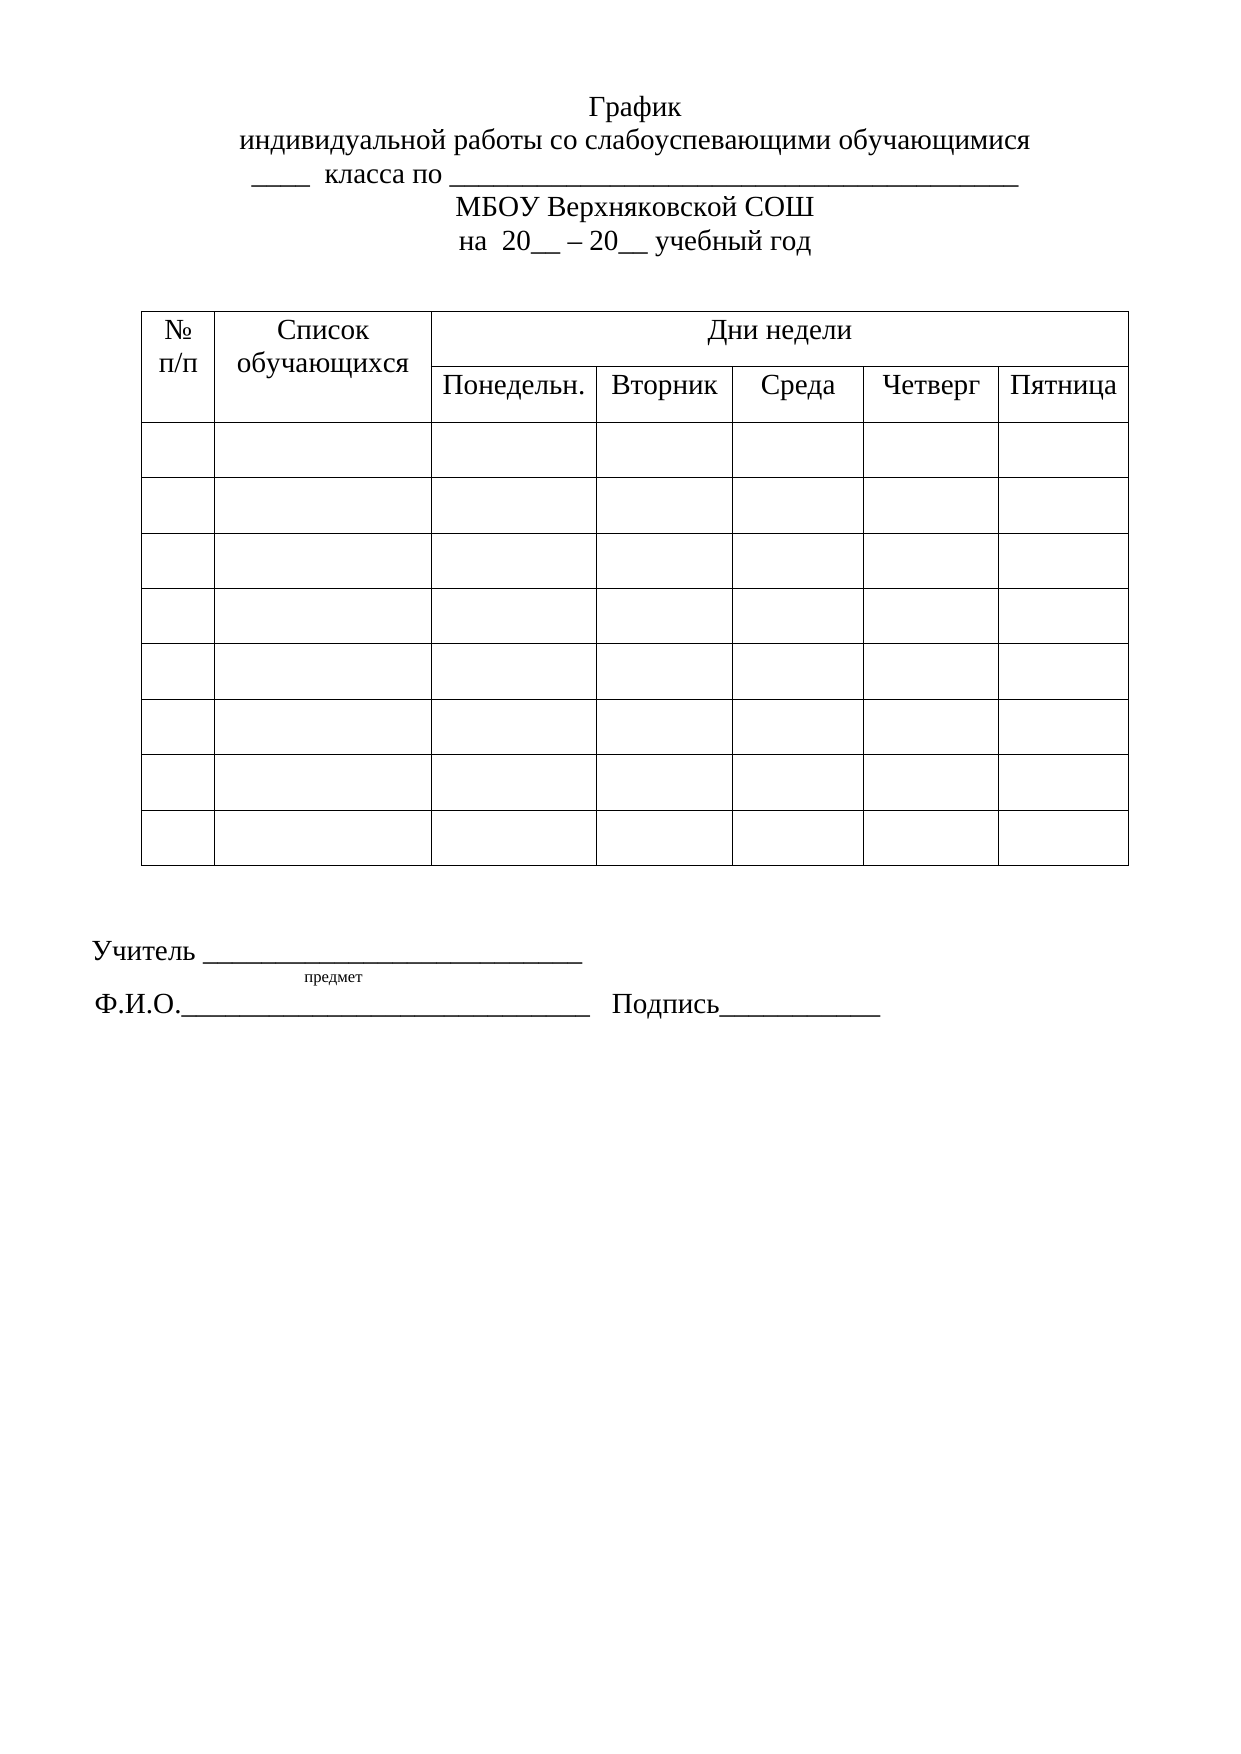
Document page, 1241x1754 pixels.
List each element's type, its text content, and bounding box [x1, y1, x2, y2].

table_cell [999, 644, 1128, 699]
table_cell [142, 700, 214, 754]
table_cell [864, 811, 998, 865]
text на 20__ – 20__ учебный год [118, 223, 1152, 256]
table_cell [864, 700, 998, 754]
text индивидуальной работы со слабоуспевающими обучающимися [118, 122, 1152, 156]
table_cell [733, 811, 863, 865]
table_cell [733, 534, 863, 588]
table_cell [864, 644, 998, 699]
table_cell [597, 644, 732, 699]
table_cell [733, 755, 863, 809]
table_cell [215, 644, 431, 699]
table_cell [864, 478, 998, 532]
table_cell [999, 700, 1128, 754]
table_cell [999, 755, 1128, 809]
text ____ класса по _______________________________________ [118, 156, 1152, 189]
table_cell [597, 423, 732, 477]
table_cell [864, 423, 998, 477]
table_cell [733, 644, 863, 699]
table_cell [597, 478, 732, 532]
table_cell [142, 811, 214, 865]
text График [118, 89, 1152, 122]
table_cell [432, 700, 596, 754]
table_cell [215, 811, 431, 865]
table_cell [597, 811, 732, 865]
table_cell Вторник [597, 367, 732, 422]
table_cell [142, 534, 214, 588]
table_cell [864, 534, 998, 588]
table_cell [432, 423, 596, 477]
table_cell [142, 423, 214, 477]
table_cell [142, 589, 214, 643]
table_cell [432, 534, 596, 588]
table_cell [864, 755, 998, 809]
table_cell [597, 700, 732, 754]
table_cell Понедельн. [432, 367, 596, 422]
table_cell Среда [733, 367, 863, 422]
text Ф.И.О.____________________________ Подпись___________ [40, 986, 1152, 1019]
table_cell [999, 811, 1128, 865]
table_cell Пятница [999, 367, 1128, 422]
table_cell [999, 423, 1128, 477]
text предмет [40, 967, 1152, 986]
table_cell [215, 755, 431, 809]
table_cell [215, 478, 431, 532]
table_cell [215, 589, 431, 643]
text МБОУ Верхняковской СОШ [118, 189, 1152, 223]
table_header № п/п [142, 312, 214, 422]
table_cell [432, 755, 596, 809]
table_cell [215, 534, 431, 588]
table_cell [432, 478, 596, 532]
table_cell [999, 534, 1128, 588]
table_cell [215, 423, 431, 477]
table_cell [432, 811, 596, 865]
table_cell [733, 700, 863, 754]
table_cell [142, 478, 214, 532]
table_cell [999, 589, 1128, 643]
table_cell [733, 478, 863, 532]
table_cell [733, 423, 863, 477]
table_cell Четверг [864, 367, 998, 422]
table_cell [864, 589, 998, 643]
table_cell [142, 644, 214, 699]
table_cell [999, 478, 1128, 532]
table_header Дни недели [432, 312, 1128, 366]
table_cell [733, 589, 863, 643]
table_cell [597, 589, 732, 643]
table_cell [597, 755, 732, 809]
table_cell [432, 644, 596, 699]
table_cell [142, 755, 214, 809]
table_cell [215, 700, 431, 754]
text Учитель __________________________ [40, 933, 1152, 967]
table_cell [597, 534, 732, 588]
table_cell [432, 589, 596, 643]
table_header Список обучающихся [215, 312, 431, 422]
